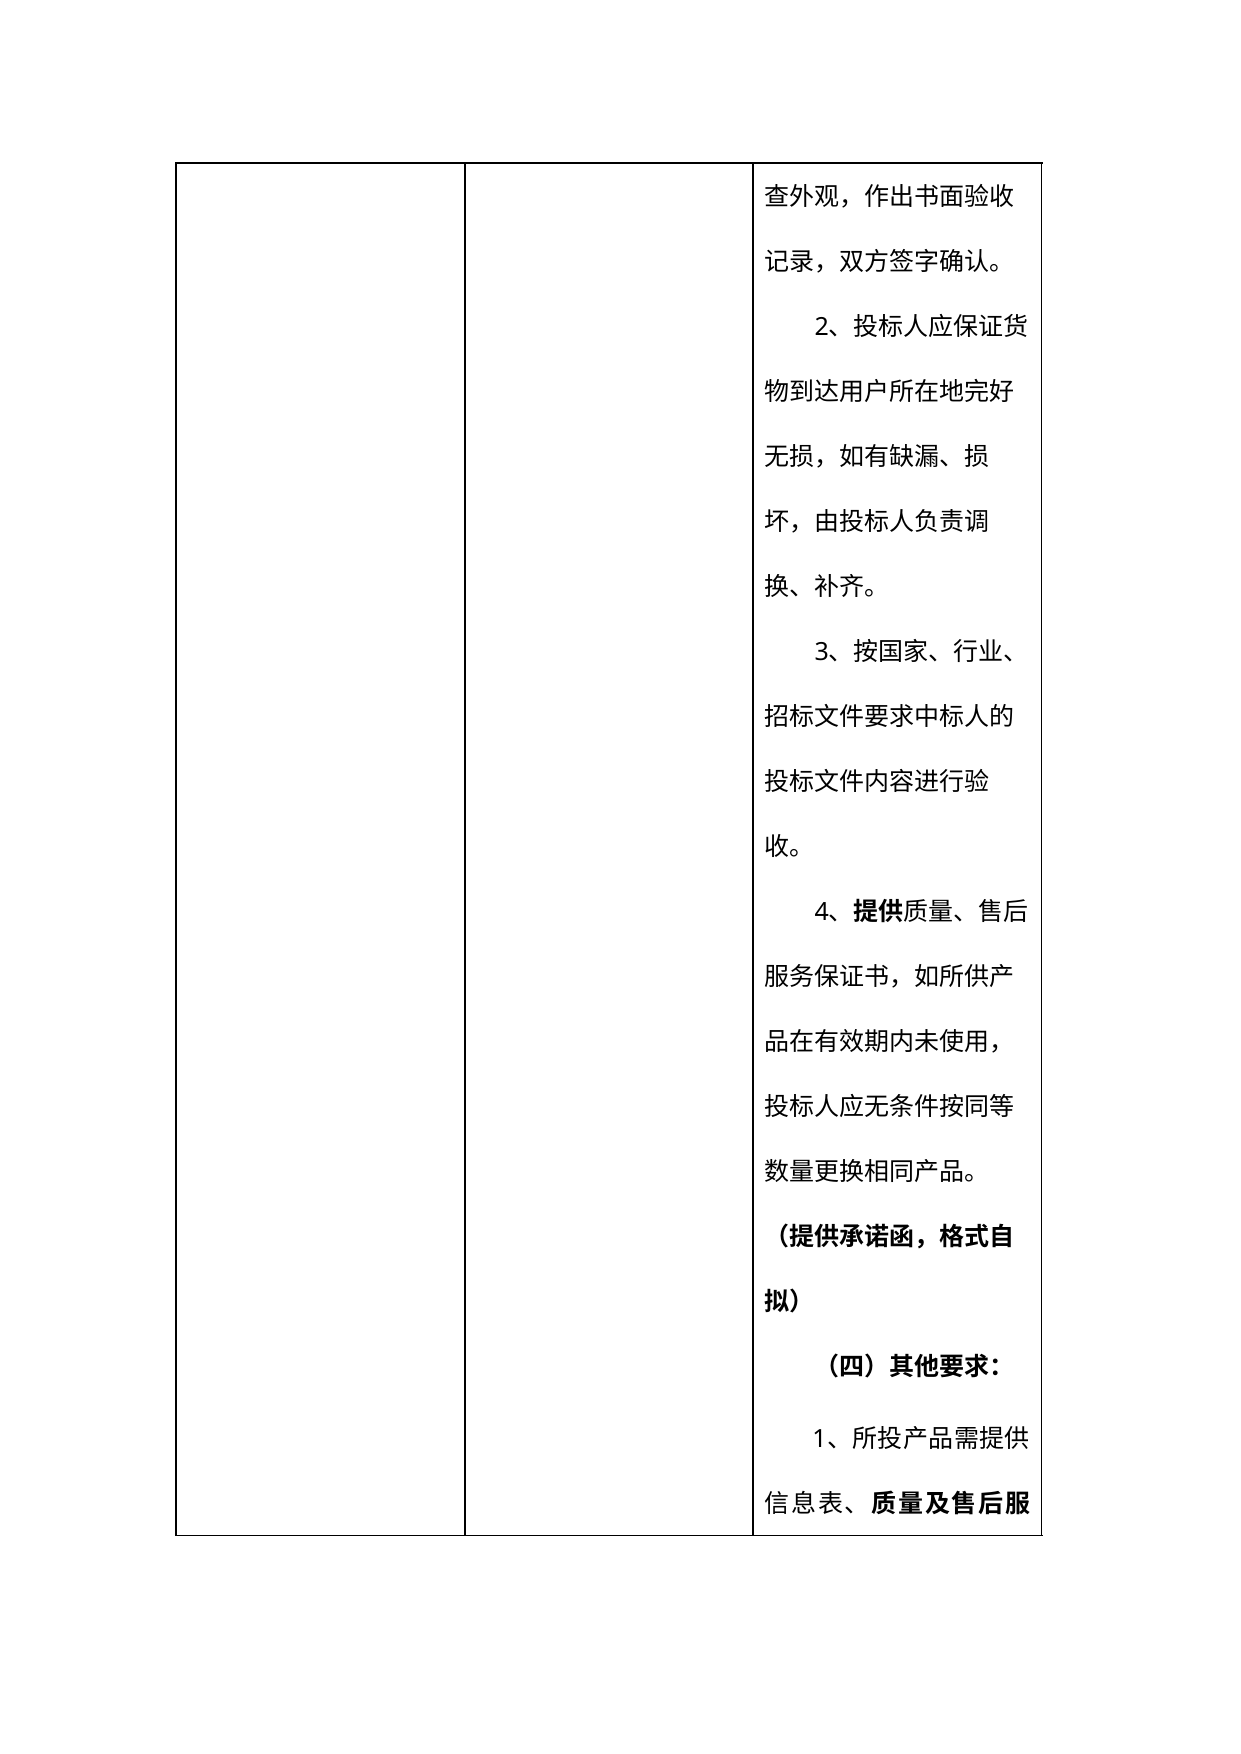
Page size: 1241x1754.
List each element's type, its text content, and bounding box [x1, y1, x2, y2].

table_cell ★ [177, 164, 464, 1535]
table_cell 1 [466, 164, 752, 1535]
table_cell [754, 164, 1041, 1535]
